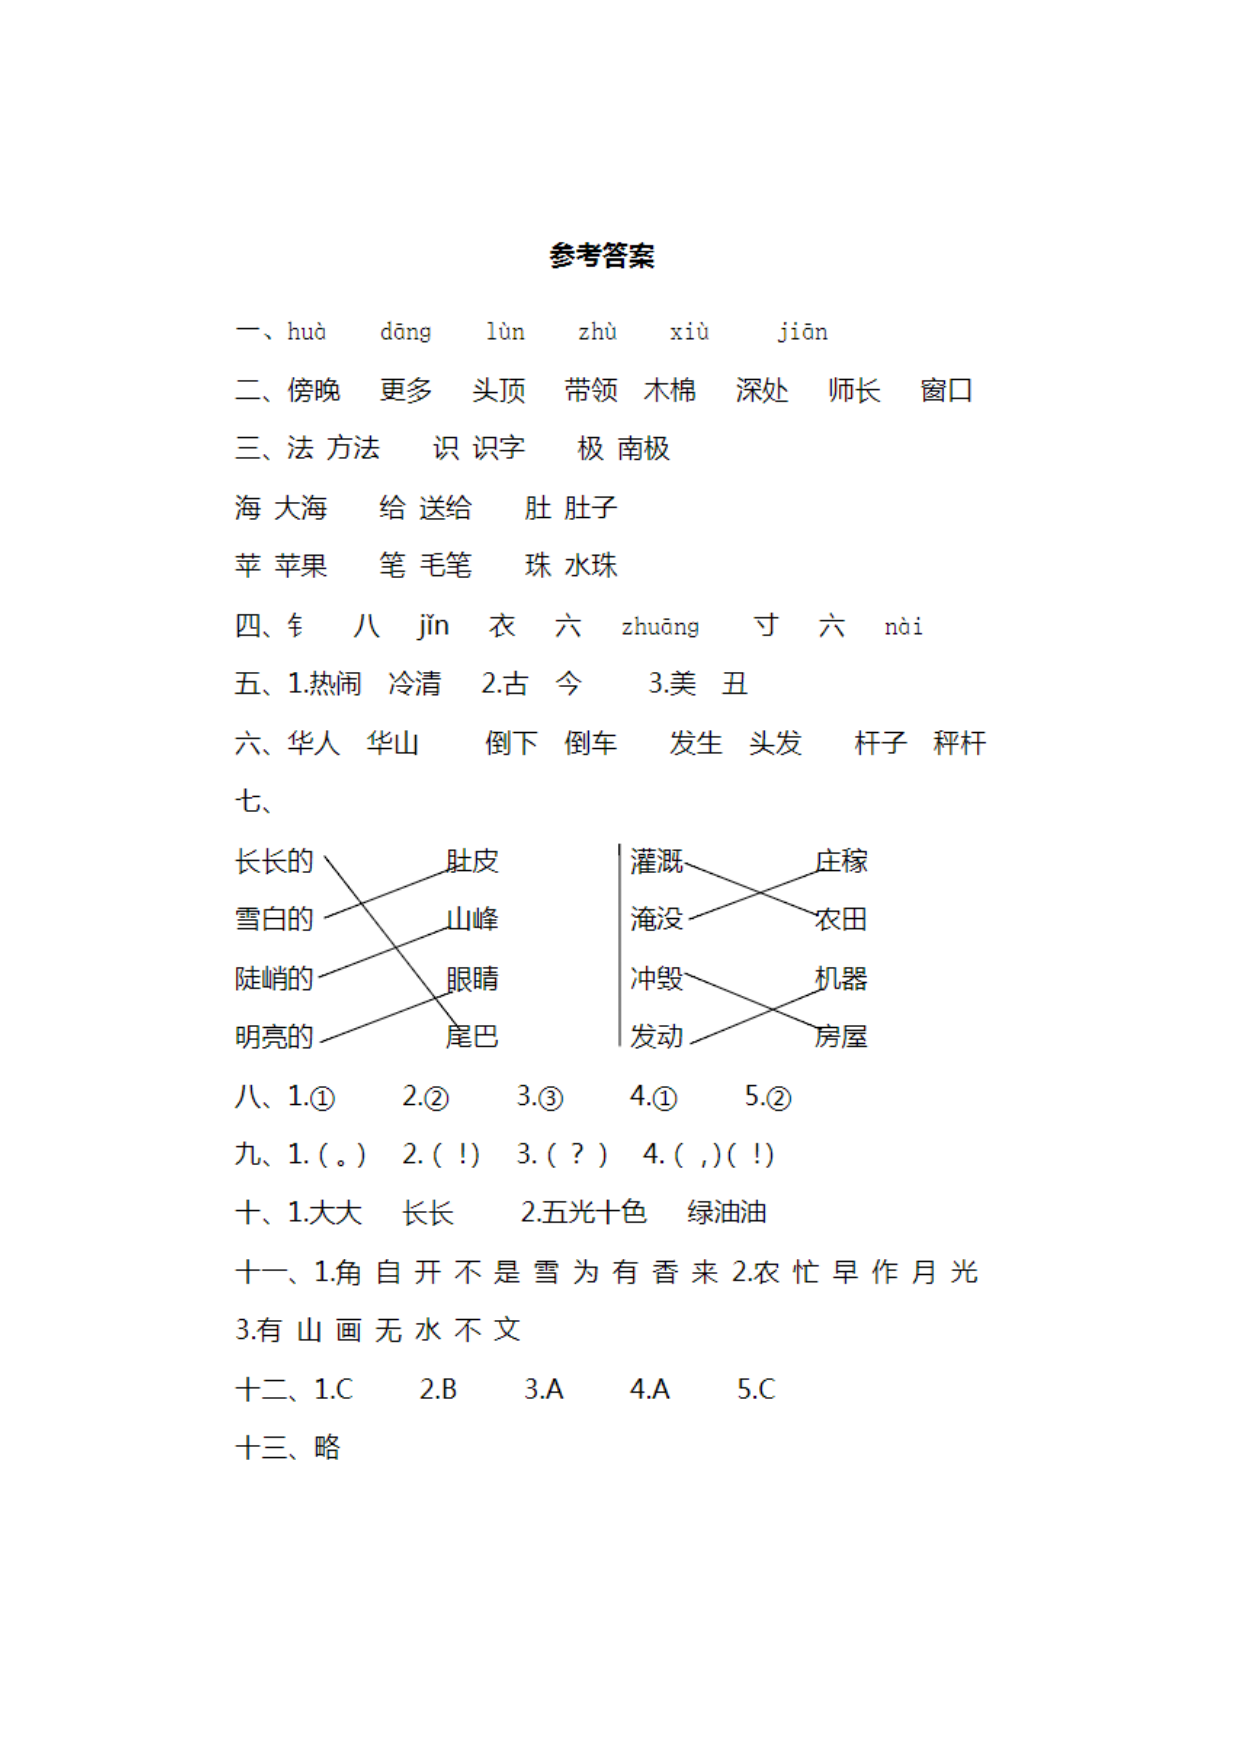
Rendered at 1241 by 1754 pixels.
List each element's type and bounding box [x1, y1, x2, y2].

picture [187, 162, 1053, 1521]
